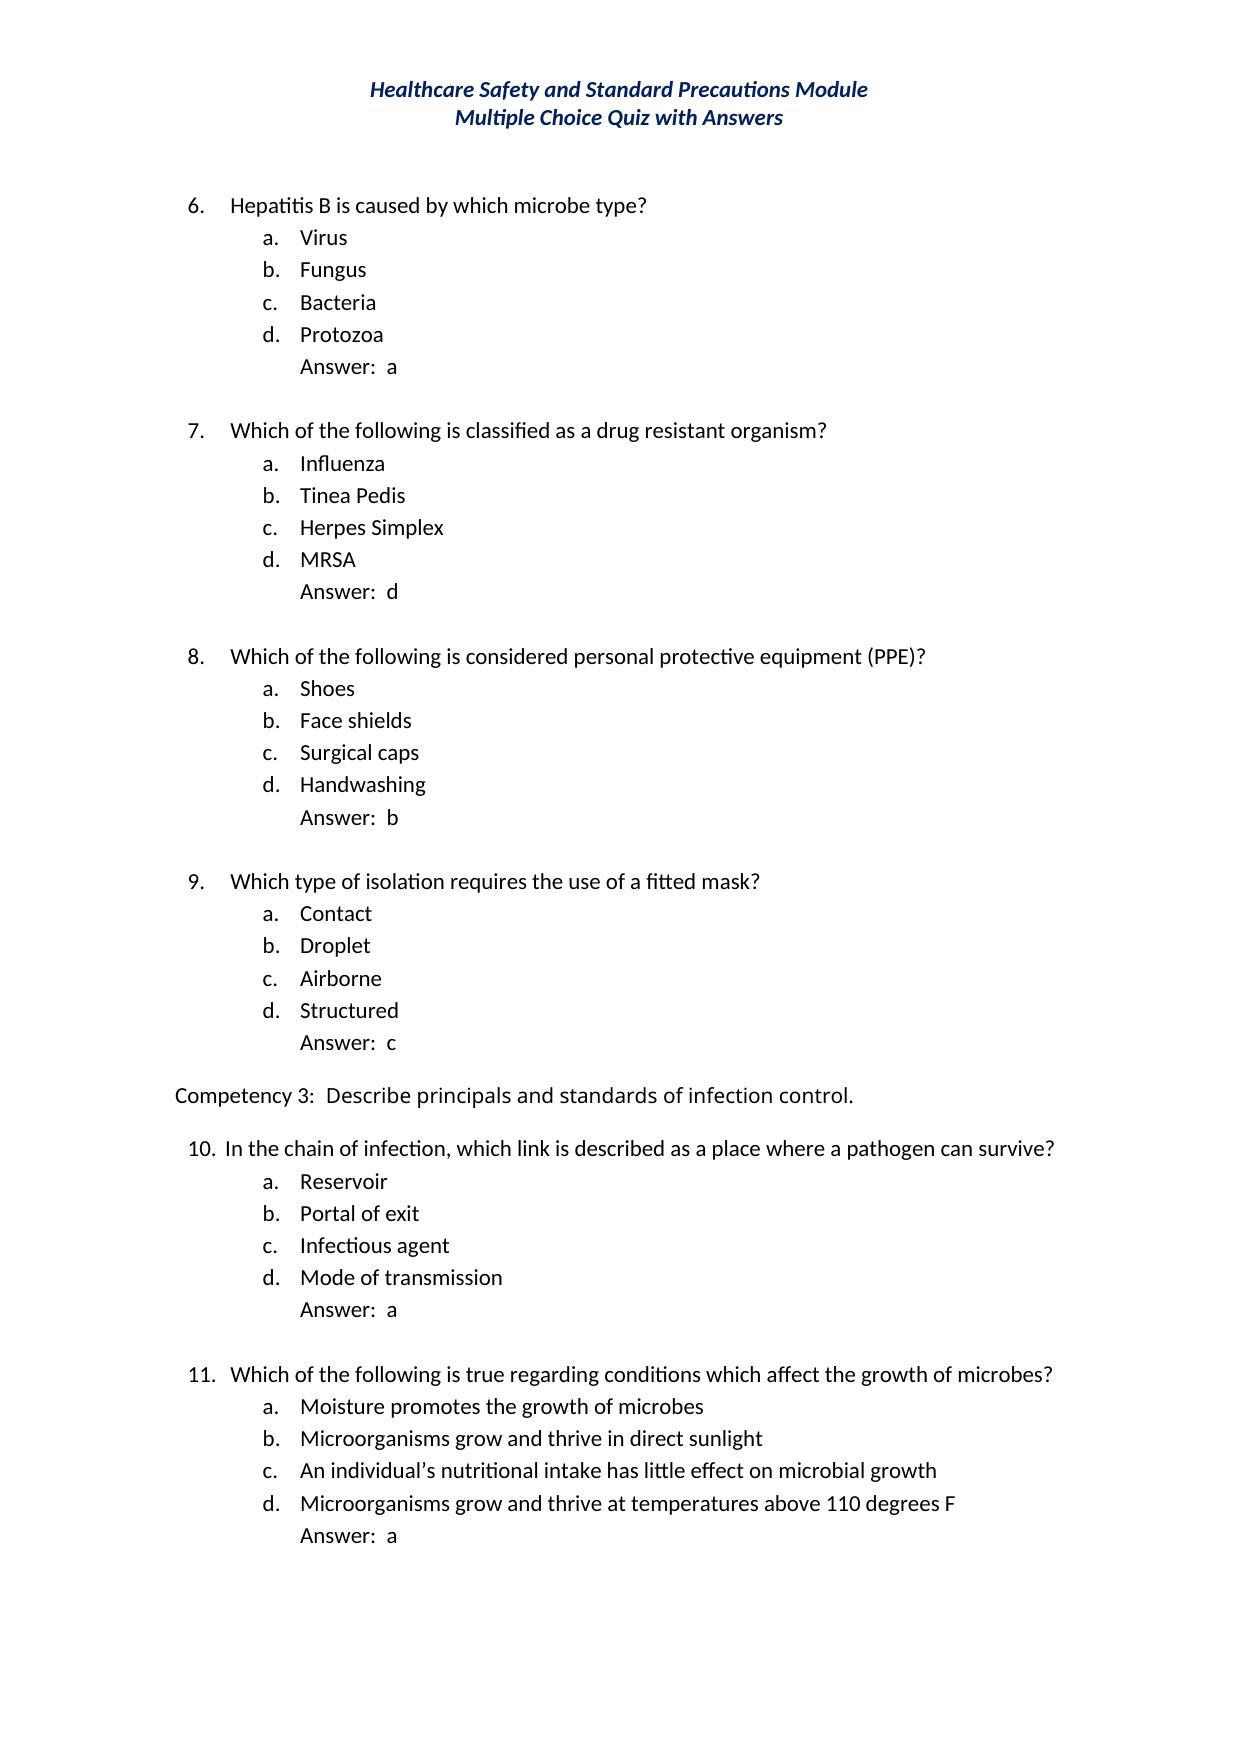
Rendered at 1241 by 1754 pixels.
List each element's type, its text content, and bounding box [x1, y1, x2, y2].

list Tinea Pedis [262, 481, 1090, 509]
list Portal of exit [262, 1199, 1090, 1227]
text Competency 3: Describe principals and standards of infection control. [175, 1081, 1090, 1109]
list Which of the following is true regarding conditions which affect the growth of microbes? [187, 1360, 1090, 1388]
list Infectious agent [262, 1231, 1090, 1259]
list Influenza [262, 449, 1090, 477]
list Protozoa [262, 320, 1090, 348]
list Contact [262, 899, 1090, 927]
list Surgical caps [262, 738, 1090, 766]
list Structured [262, 996, 1090, 1024]
list Handwashing [262, 771, 1090, 799]
list MRSA [262, 545, 1090, 573]
list Reservoir [262, 1167, 1090, 1195]
list Mode of transmission [262, 1263, 1090, 1291]
list Fungus [262, 256, 1090, 284]
list Which of the following is considered personal protective equipment (PPE)? [187, 642, 1090, 670]
list Answer: a [300, 1521, 1090, 1549]
list Hepatitis B is caused by which microbe type? [187, 191, 1090, 219]
list Answer: c [300, 1028, 1090, 1056]
list Which type of isolation requires the use of a fitted mask? [187, 867, 1090, 895]
list Answer: b [300, 803, 1090, 831]
list Virus [262, 223, 1090, 251]
list Microorganisms grow and thrive at temperatures above 110 degrees F [262, 1489, 1090, 1517]
list Bacteria [262, 288, 1090, 316]
list Droplet [262, 932, 1090, 959]
list An individual’s nutritional intake has little effect on microbial growth [262, 1456, 1090, 1484]
list In the chain of infection, which link is described as a place where a pathogen can survive? [187, 1134, 1090, 1163]
list Moisture promotes the growth of microbes [262, 1392, 1090, 1420]
list Face shields [262, 706, 1090, 734]
list Airborne [262, 964, 1090, 992]
list Shoes [262, 674, 1090, 702]
list Which of the following is classified as a drug resistant organism? [187, 417, 1090, 444]
list Answer: d [300, 577, 1090, 606]
list Herpes Simplex [262, 513, 1090, 541]
list Microorganisms grow and thrive in direct sunlight [262, 1424, 1090, 1452]
list Answer: a [300, 1296, 1090, 1323]
list Answer: a [300, 352, 1090, 380]
